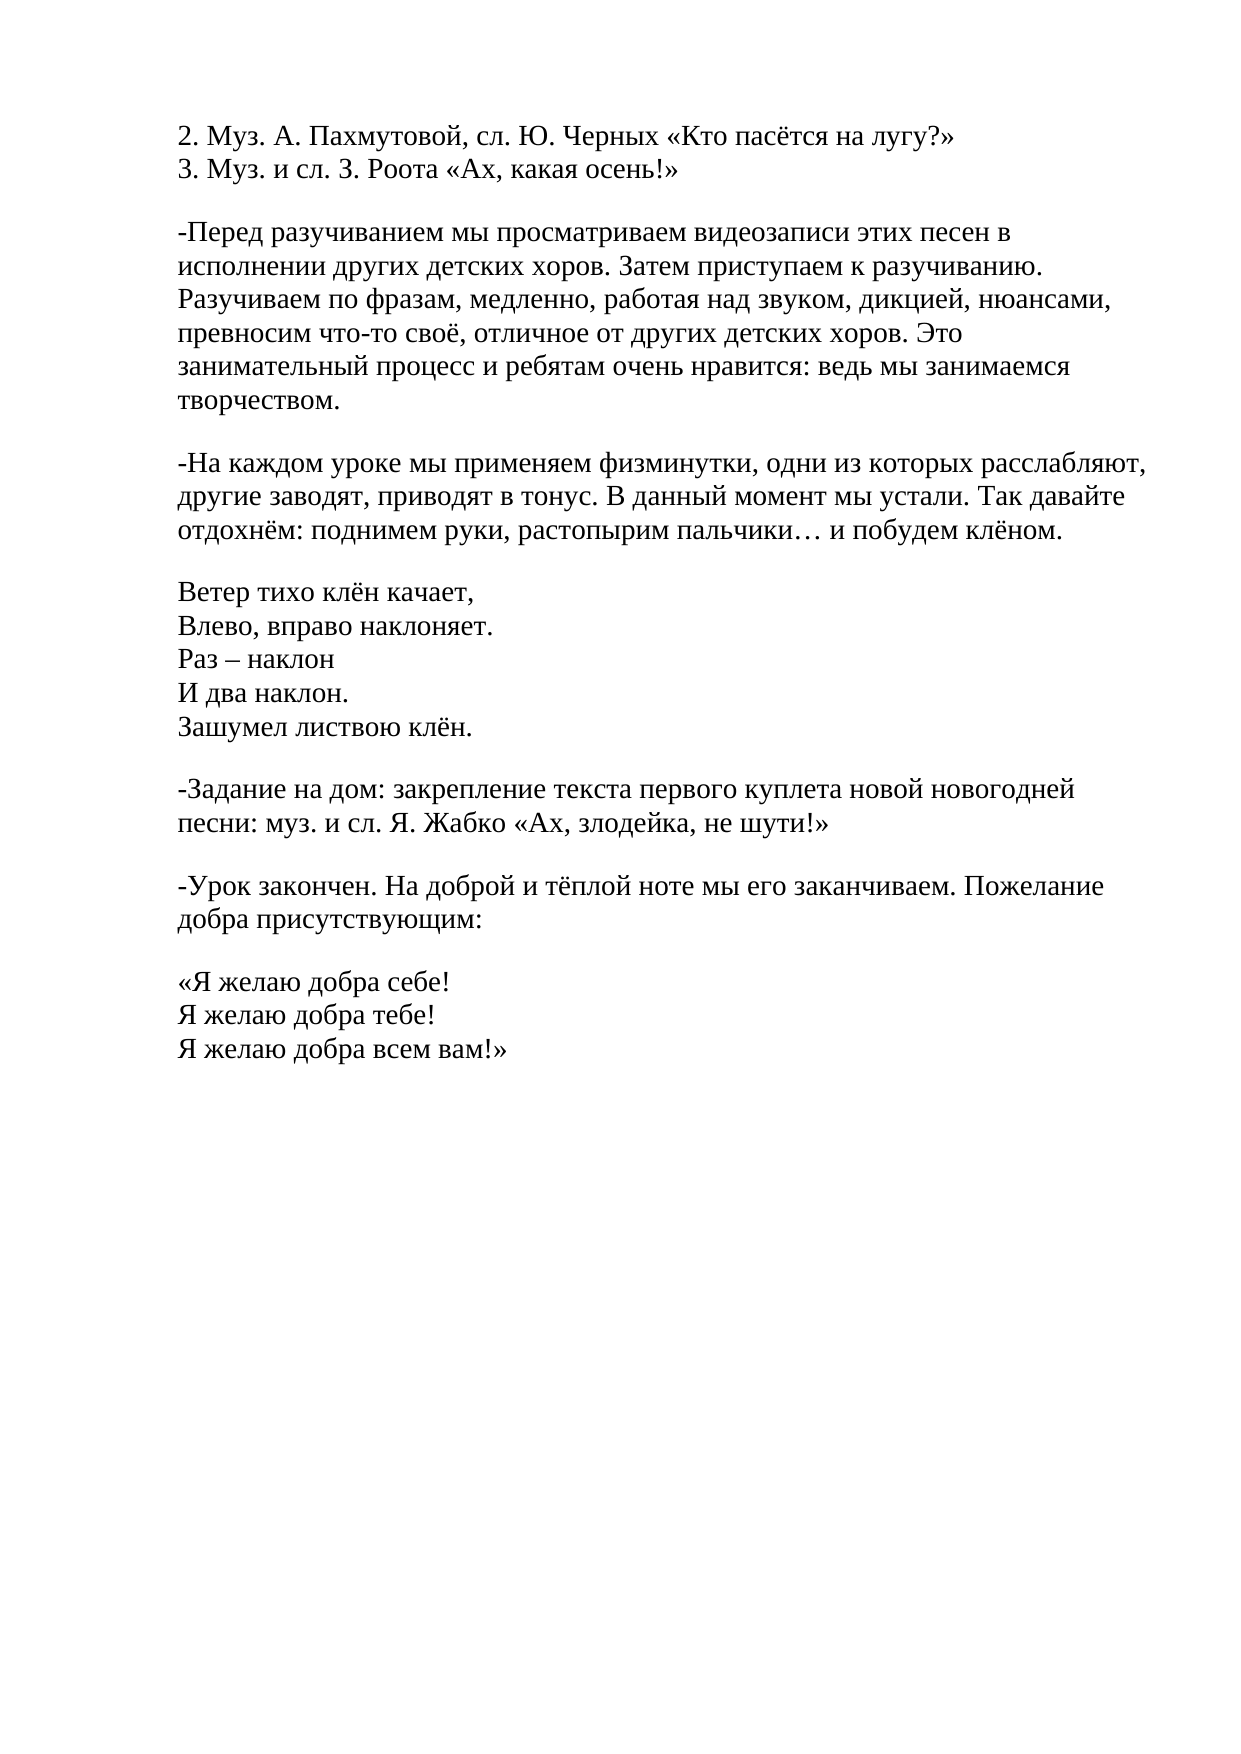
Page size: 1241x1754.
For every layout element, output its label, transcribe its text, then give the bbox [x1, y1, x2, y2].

text -Задание на дом: закрепление текста первого куплета новой новогодней песни: муз. и сл. Я. Жабко «Ах, злодейка, не шути!» [177, 771, 1152, 838]
text Ветер тихо клён качает, Влево, вправо наклоняет. Раз – наклон И два наклон. Зашумел листвою клён. [177, 574, 1152, 742]
text «Я желаю добра себе! Я желаю добра тебе! Я желаю добра всем вам!» [177, 964, 1152, 1064]
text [177, 118, 1152, 185]
text -На каждом уроке мы применяем физминутки, одни из которых расслабляют, другие заводят, приводят в тонус. В данный момент мы устали. Так давайте отдохнём: поднимем руки, растопырим пальчики… и побудем клёном. [177, 445, 1152, 545]
text -Урок закончен. На доброй и тёплой ноте мы его заканчиваем. Пожелание добра присутствующим: [177, 868, 1152, 935]
text -Перед разучиванием мы просматриваем видеозаписи этих песен в исполнении других детских хоров. Затем приступаем к разучиванию. Разучиваем по фразам, медленно, работая над звуком, дикцией, нюансами, превносим что-то своё, отличное от других детских хоров. Это занимательный процесс и ребятам очень нравится: ведь мы занимаемся творчеством. [177, 214, 1152, 416]
